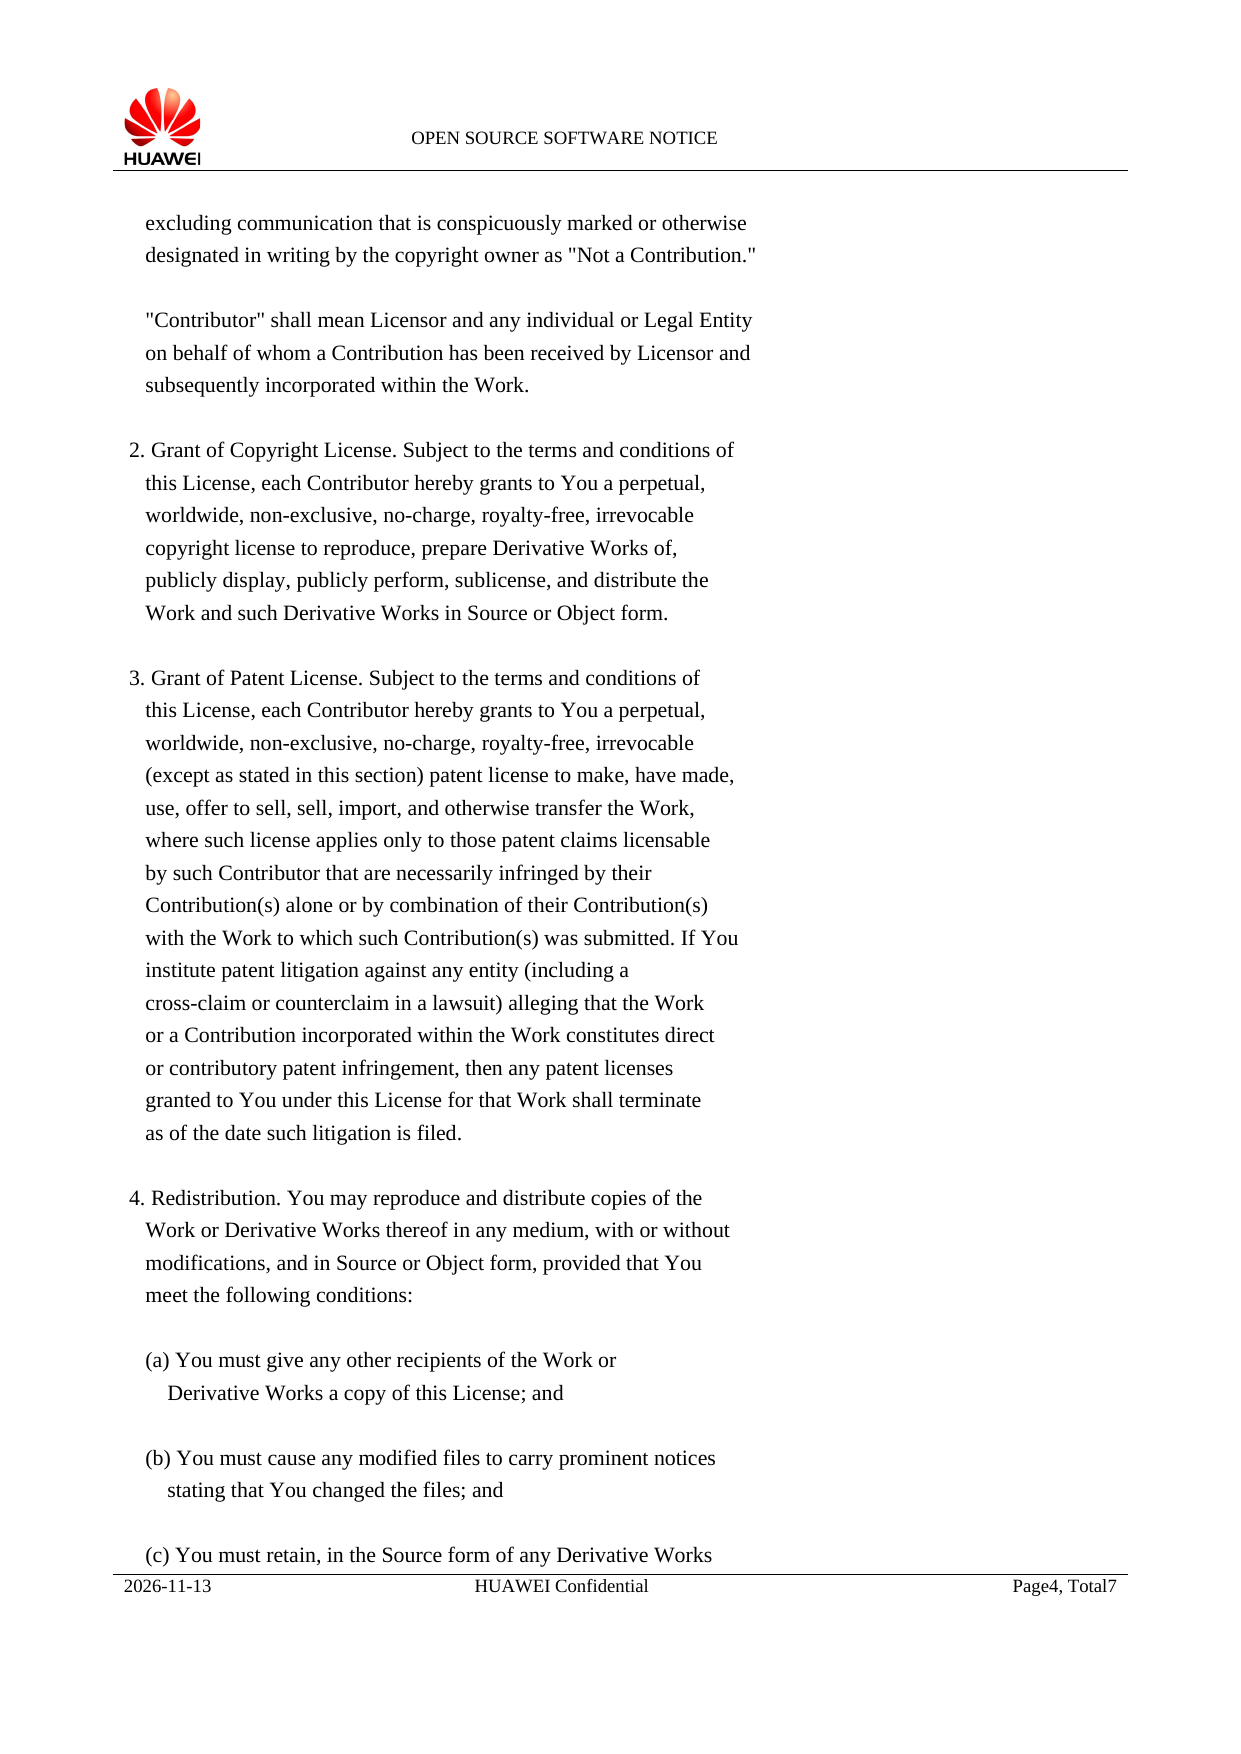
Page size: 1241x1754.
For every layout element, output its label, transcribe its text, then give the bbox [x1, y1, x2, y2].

picture [124, 88, 201, 165]
